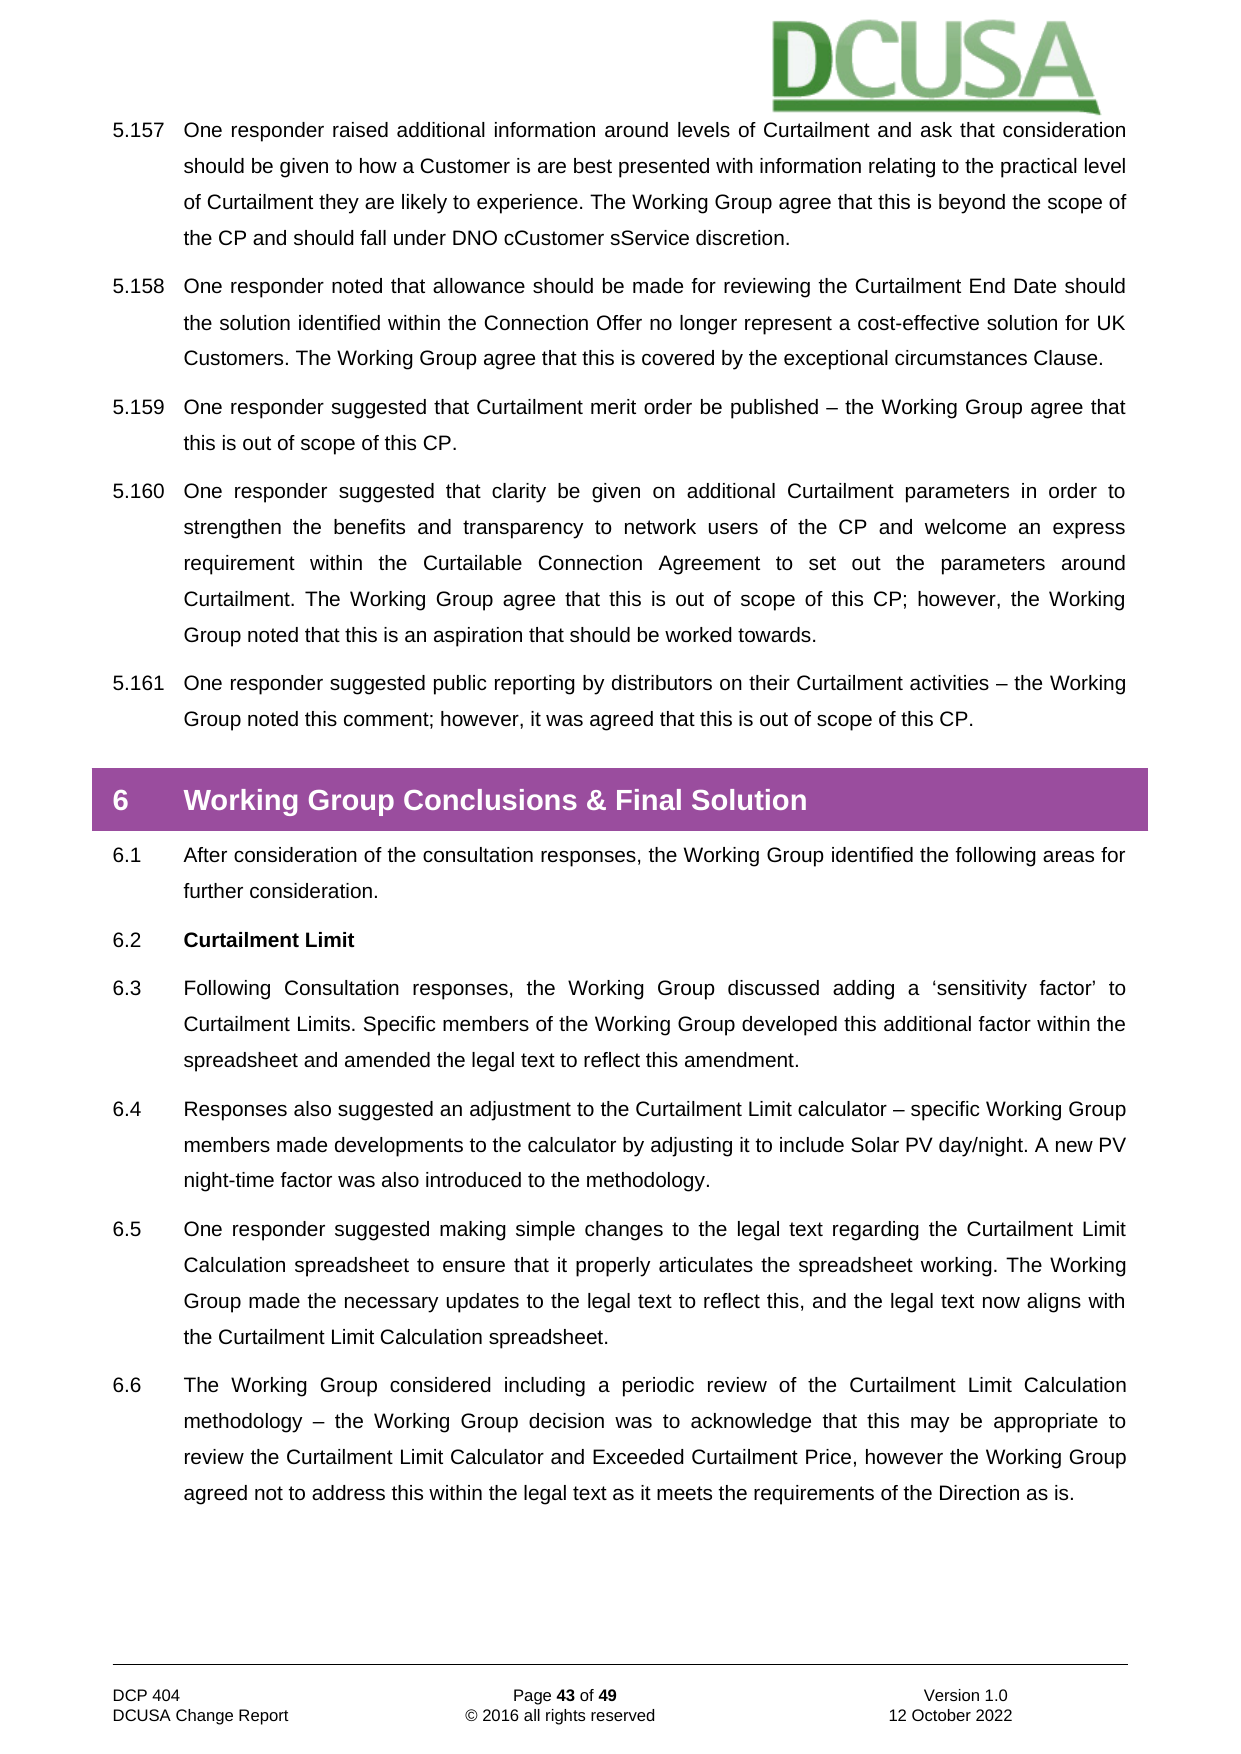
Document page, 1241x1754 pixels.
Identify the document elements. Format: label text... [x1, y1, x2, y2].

subtitle One responder noted that allowance should be made for reviewing the End Date should the solution identified within the Connection Offer no longer represent a cost-effective solution for UK Customers. The Working Group agree that this is covered by the exceptional circumstances Clause. [112, 274, 1128, 370]
subtitle One responder suggested public reporting by distributors on their Curtailment activities – the Working Group noted this comment; however, it was agreed that this is out of scope of this CP. [112, 671, 1128, 731]
subtitle One responder suggested that Curtailment merit order be published – the Working Group agree that this is out of scope of this CP. [112, 395, 1128, 454]
subtitle One responder suggested making simple changes to the legal text regarding the Curtailment Limit Calculation spreadsheet to ensure that it properly articulates the spreadsheet working. The Working Group made the necessary updates to the legal text to reflect this, and the legal text now aligns with the Curtailment Limit Calculation spreadsheet. [112, 1217, 1128, 1348]
subtitle One responder raised additional information around levels of Curtailment and ask that consideration should be given to how Customers best presented with information relating to the practical level of Curtailment they are likely to experience. The Working Group agree that this is beyond the scope of the CP and should fall under DNO ustomer ervice. [112, 118, 1128, 250]
subtitle After consideration of the consultation responses, the Working Group identified the following areas for further consideration. [112, 843, 1128, 903]
subtitle Following Consultation responses, the Working Group discussed adding a ‘sensitivity factor’ to Curtailment Limits. Specific members of the Working Group developed this additional factor within the spreadsheet and amended the legal text to reflect this amendment. [112, 976, 1128, 1072]
subtitle One responder suggested that clarity be given on additional Curtailment parameters in order to strengthen the benefits and transparency to network users of the CP and welcome an express requirement within the Curtailable Connection Agreement to set out the parameters around Curtailment. The Working Group agree that this is out of scope of this CP; however, the Working Group noted that this is an aspiration that should be worked towards. [112, 479, 1128, 647]
subtitle Responses also suggested an adjustment to the Curtailment Limit calculator – specific Working Group members made developments to the calculator by adjusting it to include Solar PV day/night. A new PV night-time factor was also introduced to the methodology. [112, 1096, 1128, 1192]
subtitle The Working Group considered including a periodic review of the Curtailment Limit Calculation methodology – the Working Group decision was to acknowledge that this may be appropriate to review the Curtailment Limit Calculator and Exceeded Curtailment Price, however the Working Group agreed not to address this within the legal text as it meets the requirements of the Direction as is. [112, 1373, 1128, 1505]
subtitle Curtailment Limit [112, 928, 1128, 952]
subtitle Working Group Conclusions & Final Solution [104, 781, 1136, 818]
picture [744, 4, 1125, 118]
